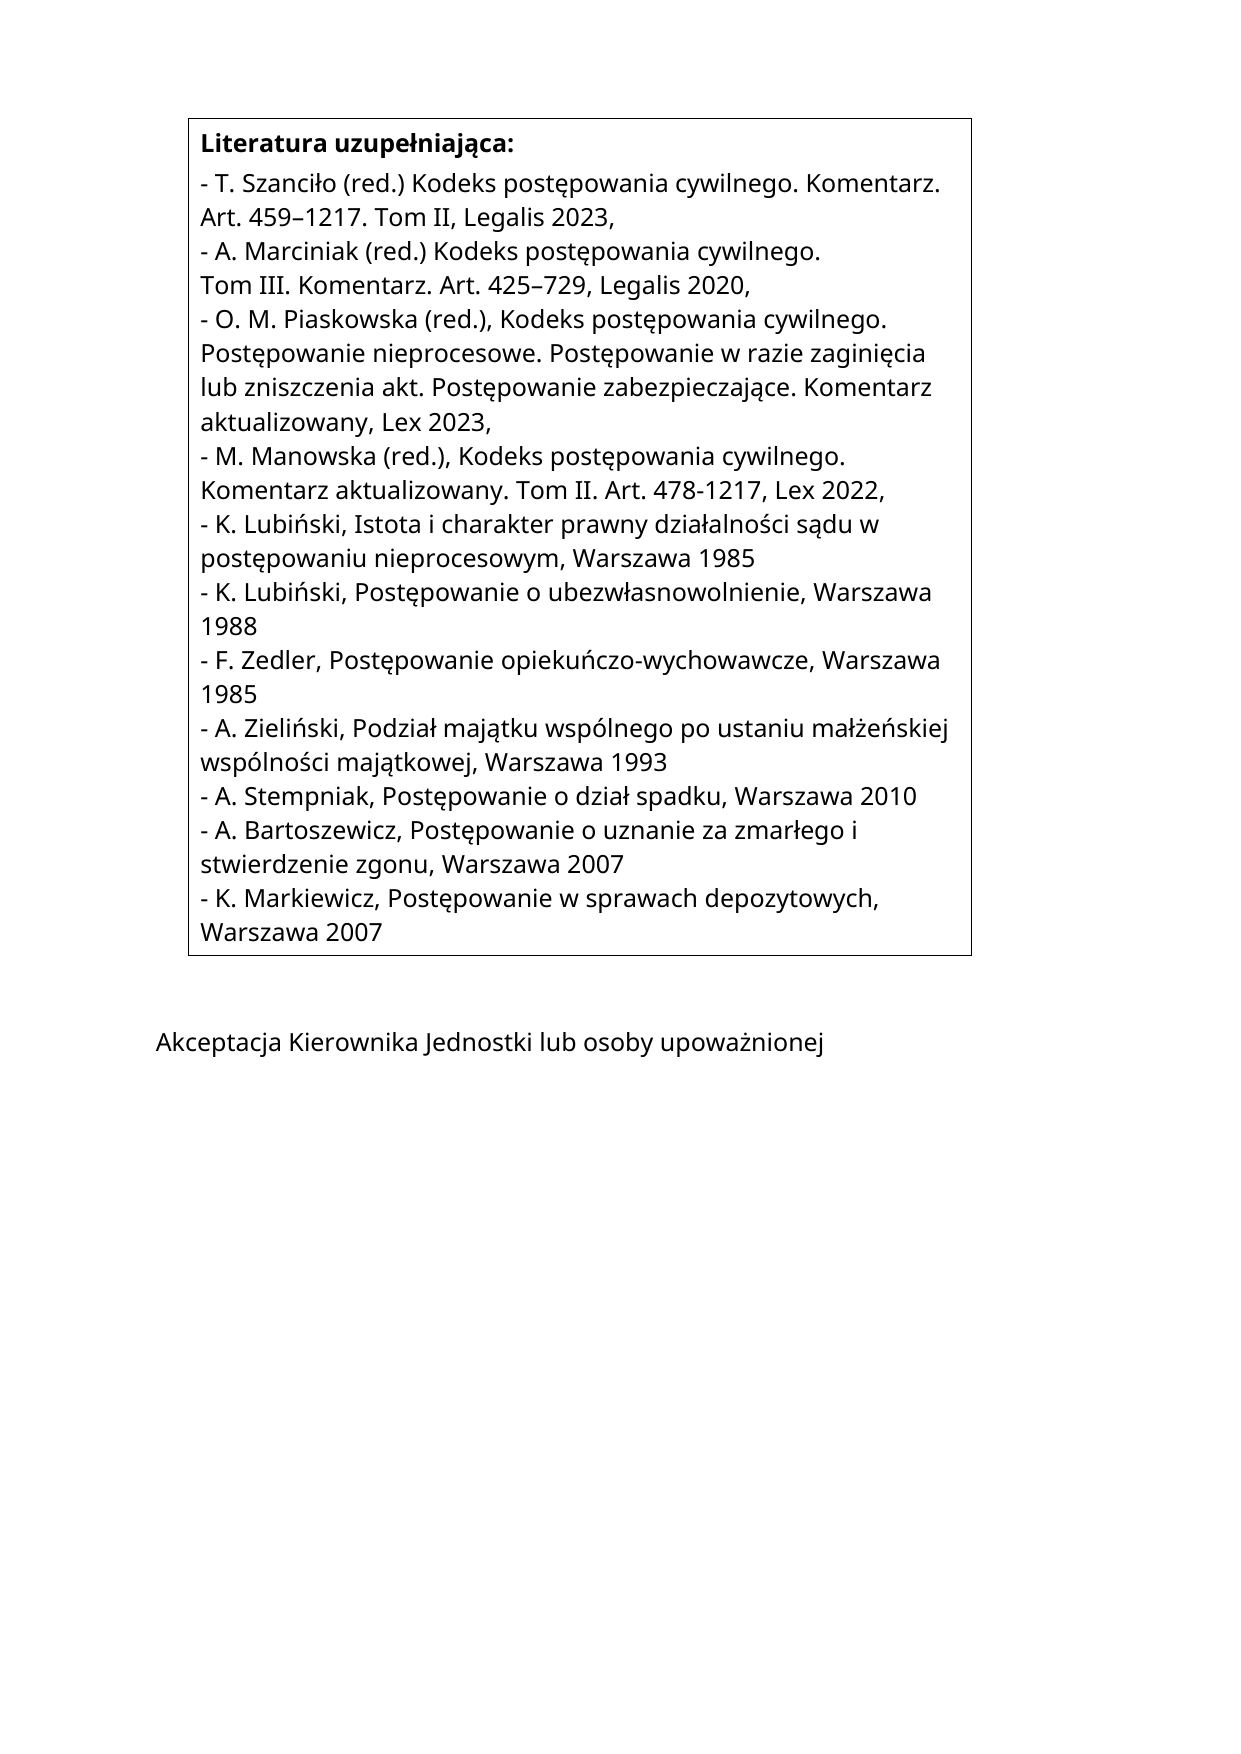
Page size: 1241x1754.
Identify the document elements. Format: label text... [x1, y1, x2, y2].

text Akceptacja Kierownika Jednostki lub osoby upoważnionej [156, 1024, 1122, 1059]
table_cell Literatura uzupełniająca: - T. Szanciło (red.) Kodeks postępowania cywilnego. Komentarz. Art. 459–1217. Tom II, Legalis 2023, - A. Marciniak (red.) Kodeks postępowania cywilnego. Tom III. Komentarz. Art. 425–729, Legalis 2020, - O. M. Piaskowska (red.), Kodeks postępowania cywilnego. Postępowanie nieprocesowe. Postępowanie w razie zaginięcia lub zniszczenia akt. Postępowanie zabezpieczające. Komentarz aktualizowany, Lex 2023, - M. Manowska (red.), Kodeks postępowania cywilnego. Komentarz aktualizowany. Tom II. Art. 478-1217, Lex 2022, - K. Lubiński, Istota i charakter prawny działalności sądu w postępowaniu nieprocesowym, Warszawa 1985 - K. Lubiński, Postępowanie o ubezwłasnowolnienie, Warszawa 1988 - F. Zedler, Postępowanie opiekuńczo-wychowawcze, Warszawa 1985 - A. Zieliński, Podział majątku wspólnego po ustaniu małżeńskiej wspólności majątkowej, Warszawa 1993 - A. Stempniak, Postępowanie o dział spadku, Warszawa 2010 - A. Bartoszewicz, Postępowanie o uznanie za zmarłego i stwierdzenie zgonu, Warszawa 2007 - K. Markiewicz, Postępowanie w sprawach depozytowych, Warszawa 2007 [189, 119, 971, 955]
